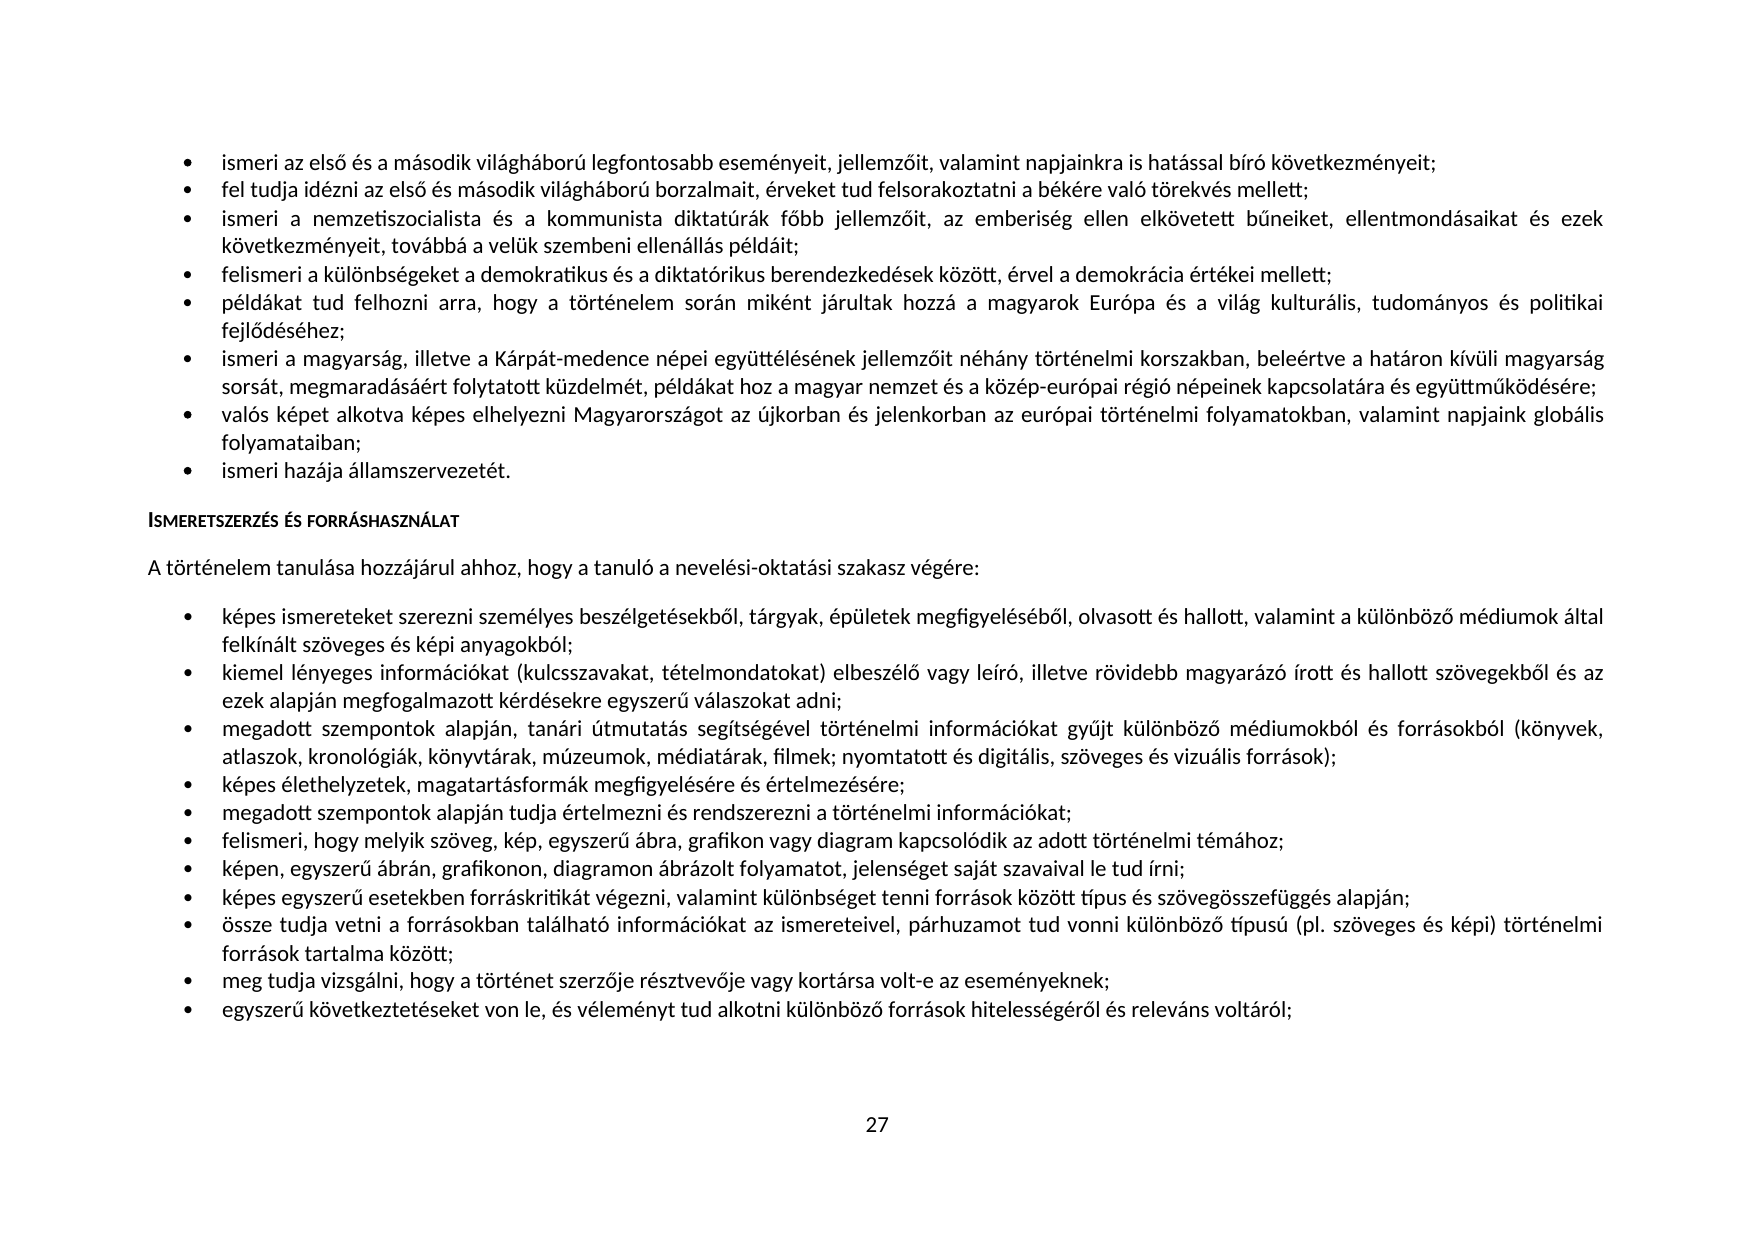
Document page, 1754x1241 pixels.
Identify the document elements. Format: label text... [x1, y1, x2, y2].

list ismeri a magyarság, illetve a Kárpát-medence népei együttélésének jellemzőit néhány történelmi korszakban, beleértve a határon kívüli magyarság sorsát, megmaradásáért folytatott küzdelmét, példákat hoz a magyar nemzet és a közép-európai régió népeinek kapcsolatára és együttműködésére; [184, 344, 1606, 400]
list megadott szempontok alapján tudja értelmezni és rendszerezni a történelmi információkat; [184, 798, 1606, 827]
list képes élethelyzetek, magatartásformák megfigyelésére és értelmezésére; [184, 771, 1606, 798]
list ismeri az első és a második világháború legfontosabb eseményeit, jellemzőit, valamint napjainkra is hatással bíró következményeit; [184, 148, 1606, 176]
list meg tudja vizsgálni, hogy a történet szerzője résztvevője vagy kortársa volt-e az eseményeknek; [184, 967, 1606, 995]
text A történelem tanulása hozzájárul ahhoz, hogy a tanuló a nevelési-oktatási szakasz végére: [148, 553, 1606, 582]
list össze tudja vetni a forrásokban található információkat az ismereteivel, párhuzamot tud vonni különböző típusú (pl. szöveges és képi) történelmi források tartalma között; [184, 911, 1606, 967]
text Ismeretszerzés és forráshasználat [148, 505, 1606, 533]
list képen, egyszerű ábrán, grafikonon, diagramon ábrázolt folyamatot, jelenséget saját szavaival le tud írni; [184, 854, 1606, 883]
list egyszerű következtetéseket von le, és véleményt tud alkotni különböző források hitelességéről és releváns voltáról; [184, 995, 1606, 1023]
list ismeri hazája államszervezetét. [184, 456, 1606, 484]
list ismeri a nemzetiszocialista és a kommunista diktatúrák főbb jellemzőit, az emberiség ellen elkövetett bűneiket, ellentmondásaikat és ezek következményeit, továbbá a velük szembeni ellenállás példáit; [184, 204, 1606, 260]
list megadott szempontok alapján, tanári útmutatás segítségével történelmi információkat gyűjt különböző médiumokból és forrásokból (könyvek, atlaszok, kronológiák, könyvtárak, múzeumok, médiatárak, filmek; nyomtatott és digitális, szöveges és vizuális források); [184, 714, 1606, 771]
list kiemel lényeges információkat (kulcsszavakat, tételmondatokat) elbeszélő vagy leíró, illetve rövidebb magyarázó írott és hallott szövegekből és az ezek alapján megfogalmazott kérdésekre egyszerű válaszokat adni; [184, 658, 1606, 714]
list felismeri, hogy melyik szöveg, kép, egyszerű ábra, grafikon vagy diagram kapcsolódik az adott történelmi témához; [184, 827, 1606, 854]
list képes egyszerű esetekben forráskritikát végezni, valamint különbséget tenni források között típus és szövegösszefüggés alapján; [184, 883, 1606, 911]
list fel tudja idézni az első és második világháború borzalmait, érveket tud felsorakoztatni a békére való törekvés mellett; [184, 176, 1606, 204]
list példákat tud felhozni arra, hogy a történelem során miként járultak hozzá a magyarok Európa és a világ kulturális, tudományos és politikai fejlődéséhez; [184, 288, 1606, 344]
list felismeri a különbségeket a demokratikus és a diktatórikus berendezkedések között, érvel a demokrácia értékei mellett; [184, 260, 1606, 288]
list képes ismereteket szerezni személyes beszélgetésekből, tárgyak, épületek megfigyeléséből, olvasott és hallott, valamint a különböző médiumok által felkínált szöveges és képi anyagokból; [184, 602, 1606, 658]
list valós képet alkotva képes elhelyezni Magyarországot az újkorban és jelenkorban az európai történelmi folyamatokban, valamint napjaink globális folyamataiban; [184, 400, 1606, 456]
